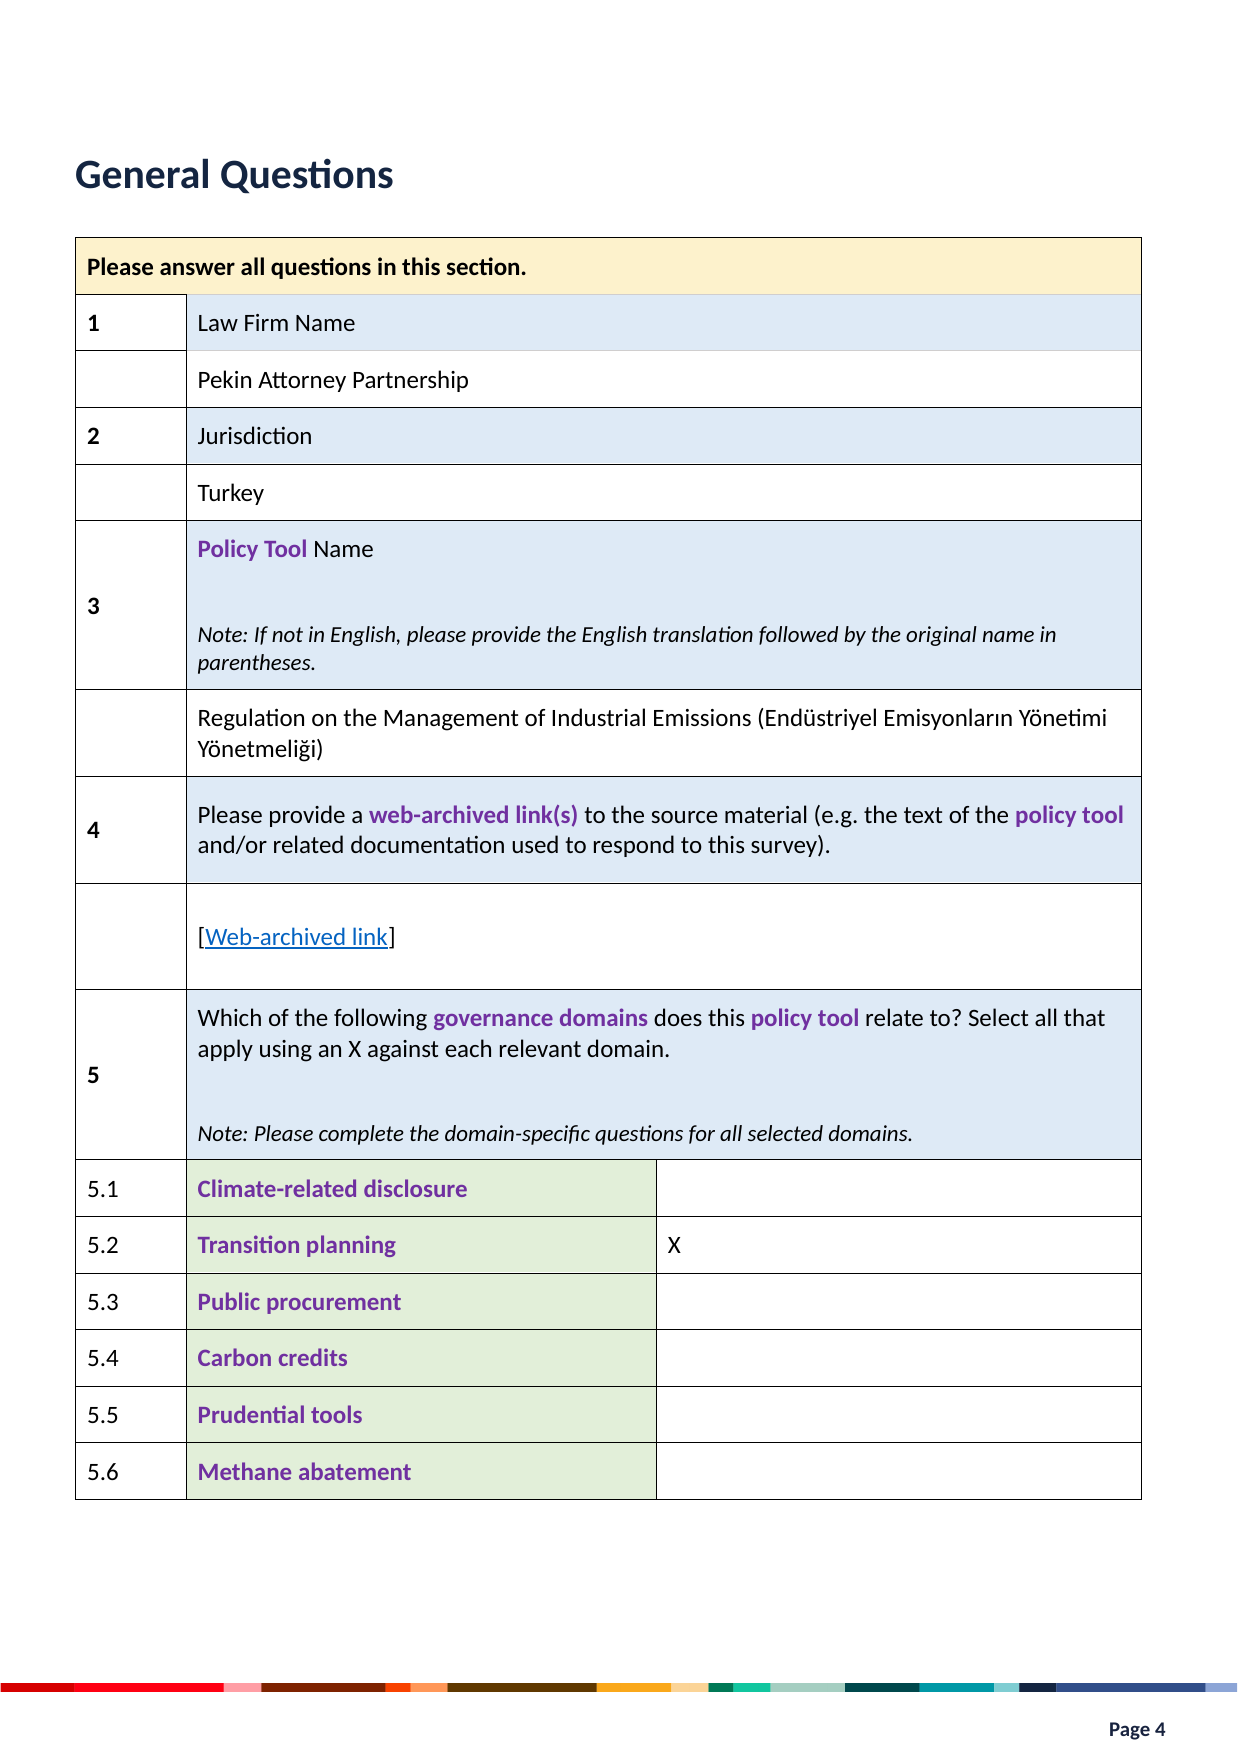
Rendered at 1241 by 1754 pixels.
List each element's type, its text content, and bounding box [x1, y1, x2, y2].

table_cell 4 [76, 777, 186, 882]
table_cell Public procurement [187, 1274, 656, 1329]
table_cell 5.5 [76, 1387, 186, 1442]
table_cell Pekin Attorney Partnership [187, 351, 1141, 407]
table_cell [76, 690, 186, 776]
table_cell 5.4 [76, 1330, 186, 1386]
table_cell 5.3 [76, 1274, 186, 1329]
table_cell Methane abatement [187, 1443, 656, 1499]
table_cell Regulation on the Management of Industrial Emissions (Endüstriyel Emisyonların Yönetimi Yönetmeliği) [187, 690, 1141, 776]
table_cell Law Firm Name [187, 295, 1141, 350]
table_cell Policy Tool Name Note: If not in English, please provide the English translation followed by the original name in parentheses. [187, 521, 1141, 689]
table_cell 2 [76, 408, 186, 463]
table_cell Climate-related disclosure [187, 1160, 656, 1216]
table_cell Turkey [187, 465, 1141, 520]
table_cell Prudential tools [187, 1387, 656, 1442]
table_cell [76, 351, 186, 407]
table_cell Which of the following governance domains does this policy tool relate to? Select all that apply using an X against each relevant domain. Note: Please complete the domain-specific questions for all selected domains. [187, 990, 1141, 1159]
table_cell 3 [76, 521, 186, 689]
table_cell [Web-archived link] [187, 884, 1141, 989]
table_cell [76, 465, 186, 520]
table_cell Please provide a web-archived link(s) to the source material (e.g. the text of the policy tool and/or related documentation used to respond to this survey). [187, 777, 1141, 882]
table_cell 5.6 [76, 1443, 186, 1499]
table_cell X [657, 1217, 1141, 1272]
table_cell [657, 1443, 1141, 1499]
table_cell Jurisdiction [187, 408, 1141, 463]
table_cell Carbon credits [187, 1330, 656, 1386]
table_cell 5 [76, 990, 186, 1159]
table_cell [657, 1387, 1141, 1442]
table_cell [76, 884, 186, 989]
table_cell [657, 1274, 1141, 1329]
table_cell 5.2 [76, 1217, 186, 1272]
picture [0, 1683, 1236, 1692]
table_cell Transition planning [187, 1217, 656, 1272]
table_cell [657, 1160, 1141, 1216]
table_header Please answer all questions in this section. [76, 238, 1141, 294]
table_cell [657, 1330, 1141, 1386]
table_cell 5.1 [76, 1160, 186, 1216]
subtitle General Questions [75, 148, 1165, 199]
table_cell 1 [76, 295, 186, 350]
